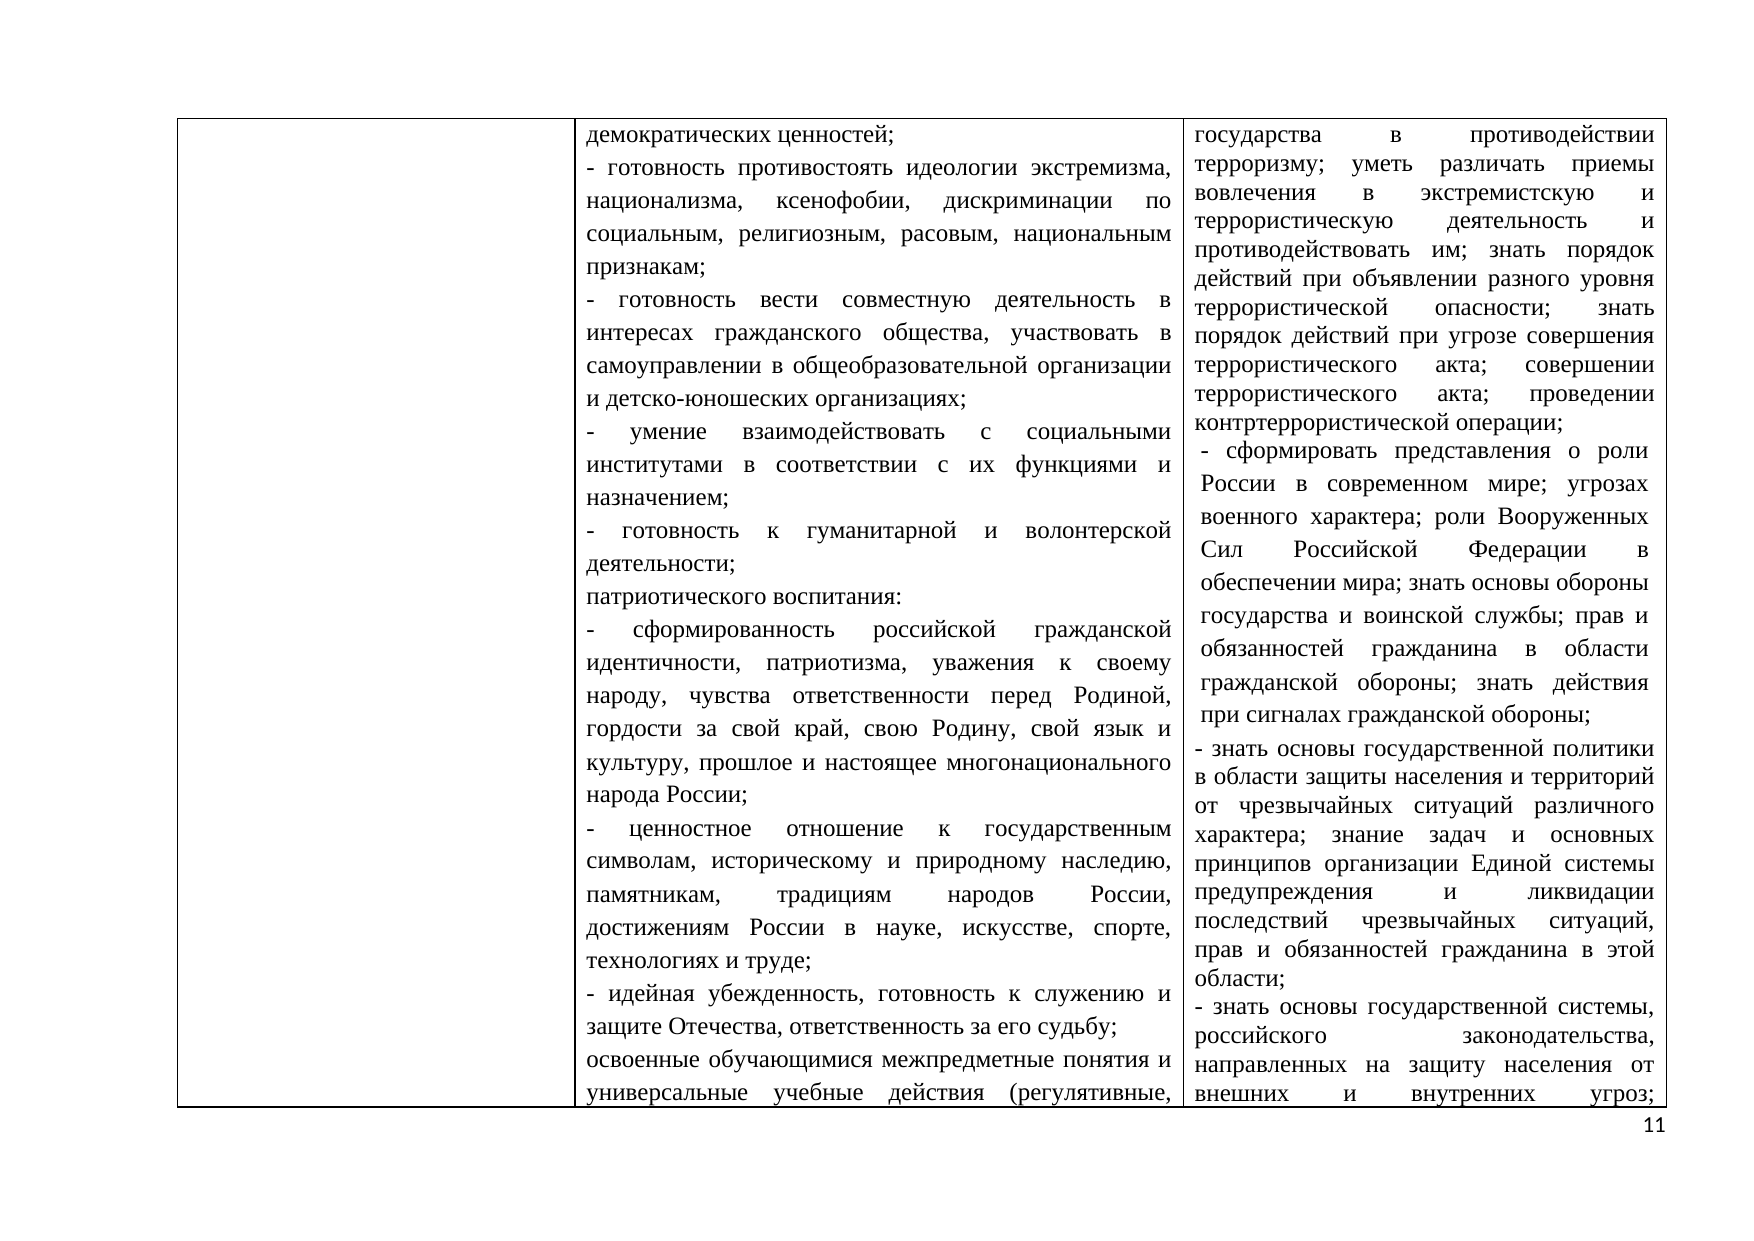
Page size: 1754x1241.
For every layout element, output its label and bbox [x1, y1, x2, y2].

table_cell [576, 119, 1183, 1106]
table_cell [178, 119, 574, 1106]
table_cell [1184, 119, 1666, 1106]
